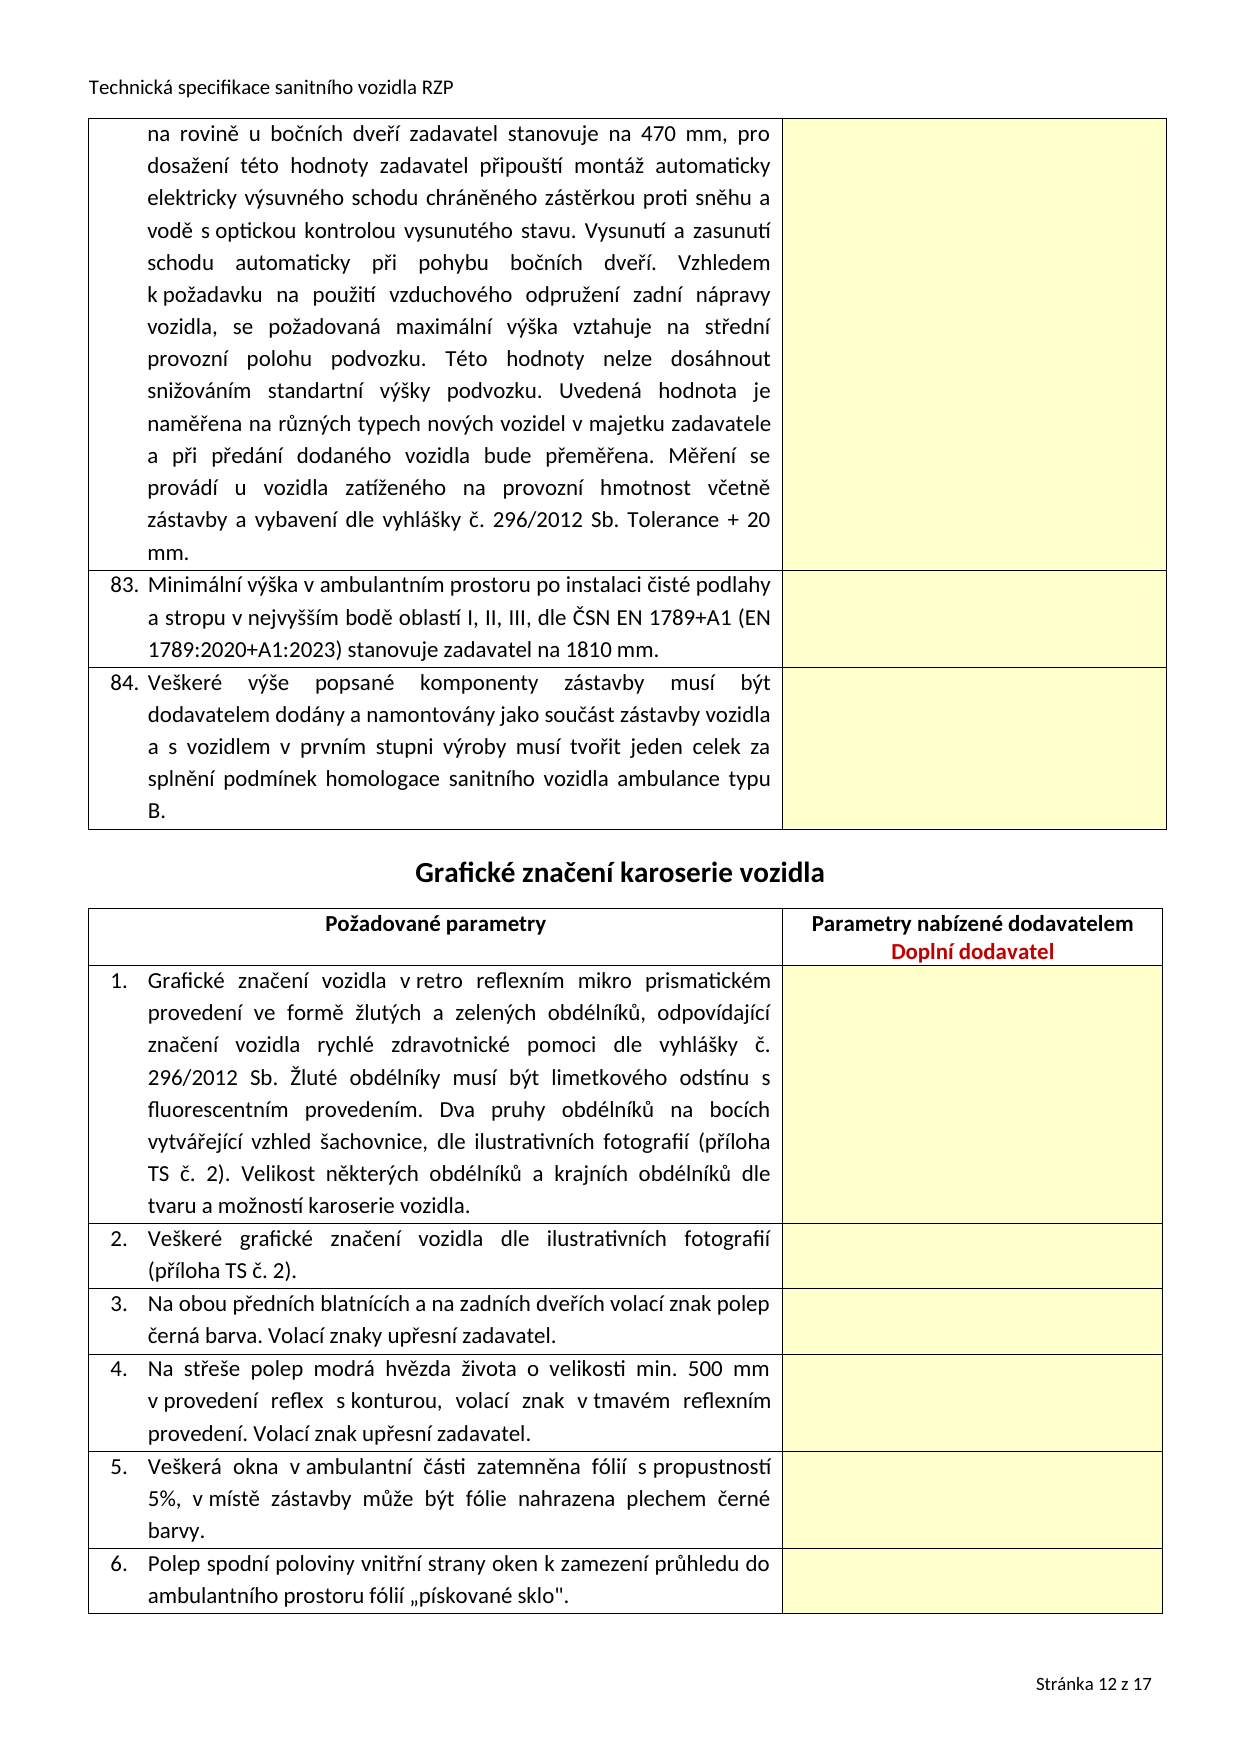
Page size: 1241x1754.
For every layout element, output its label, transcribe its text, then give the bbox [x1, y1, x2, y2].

table_cell Polep spodní poloviny vnitřní strany oken k zamezení průhledu do ambulantního prostoru fólií „pískované sklo". [89, 1549, 782, 1613]
table_cell [783, 571, 1166, 667]
table_cell [783, 1289, 1162, 1353]
table_cell [783, 1452, 1162, 1548]
table_cell Grafické značení vozidla v retro reflexním mikro prismatickém provedení ve formě žlutých a zelených obdélníků, odpovídající značení vozidla rychlé zdravotnické pomoci dle vyhlášky č. 296/2012 Sb. Žluté obdélníky musí být limetkového odstínu s fluorescentním provedením. Dva pruhy obdélníků na bocích vytvářející vzhled šachovnice, dle ilustrativních fotografií (příloha TS č. 2). Velikost některých obdélníků a krajních obdélníků dle tvaru a možností karoserie vozidla. [89, 966, 782, 1223]
table_header Požadované parametry [89, 909, 782, 965]
table_cell [783, 119, 1166, 569]
table_cell [783, 966, 1162, 1223]
table_cell Veškeré grafické značení vozidla dle ilustrativních fotografií (příloha TS č. 2). [89, 1224, 782, 1288]
table_cell Na střeše polep modrá hvězda života o velikosti min. 500 mm v provedení reflex s konturou, volací znak v tmavém reflexním provedení. Volací znak upřesní zadavatel. [89, 1355, 782, 1451]
table_header Parametry nabízené dodavatelem Doplní dodavatel [783, 909, 1162, 965]
table_cell [783, 1549, 1162, 1613]
table_cell [783, 1224, 1162, 1288]
table_cell Veškeré výše popsané komponenty zástavby musí být dodavatelem dodány a namontovány jako součást zástavby vozidla a s vozidlem v prvním stupni výroby musí tvořit jeden celek za splnění podmínek homologace sanitního vozidla ambulance typu B. [89, 668, 782, 828]
table_cell [783, 1355, 1162, 1451]
table_cell Minimální výška v ambulantním prostoru po instalaci čisté podlahy a stropu v nejvyšším bodě oblastí I, II, III, dle ČSN EN 1789+A1 (EN 1789:2020+A1:2023) stanovuje zadavatel na 1810 mm. [89, 571, 782, 667]
subtitle Grafické značení karoserie vozidla [89, 854, 1152, 890]
table_cell Veškerá okna v ambulantní části zatemněna fólií s propustností 5%, v místě zástavby může být fólie nahrazena plechem černé barvy. [89, 1452, 782, 1548]
table_cell Na obou předních blatnících a na zadních dveřích volací znak polep černá barva. Volací znaky upřesní zadavatel. [89, 1289, 782, 1353]
table_cell [783, 668, 1166, 828]
